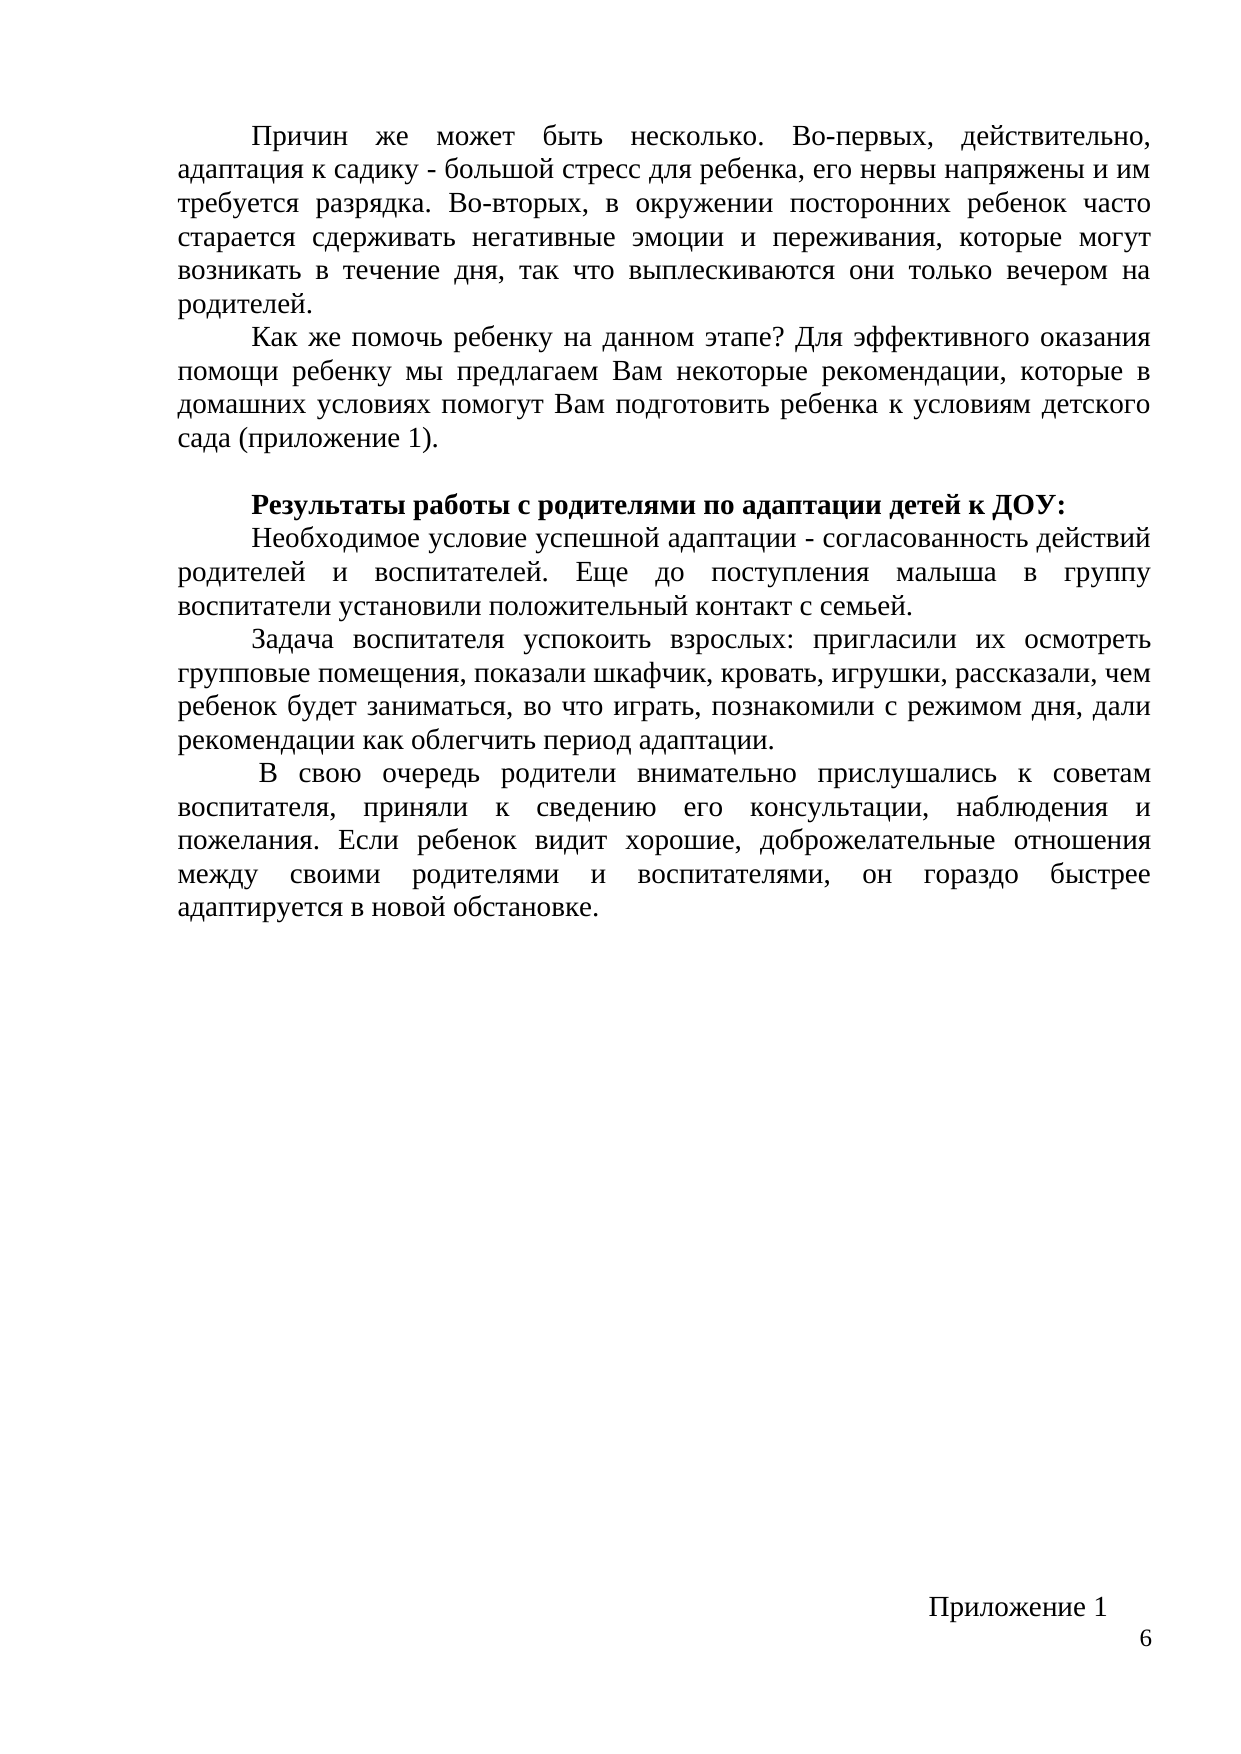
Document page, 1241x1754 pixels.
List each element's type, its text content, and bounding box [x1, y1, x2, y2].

text Задача воспитателя успокоить взрослых: пригласили их осмотреть групповые помещения, показали шкафчик, кровать, игрушки, рассказали, чем ребенок будет заниматься, во что играть, познакомили с режимом дня, дали рекомендации как облегчить период адаптации. [177, 621, 1152, 755]
text В свою очередь родители внимательно прислушались к советам воспитателя, приняли к сведению его консультации, наблюдения и пожелания. Если ребенок видит хорошие, доброжелательные отношения между своими родителями и воспитателями, он гораздо быстрее адаптируется в новой обстановке. [177, 755, 1152, 923]
text Результаты работы с родителями по адаптации детей к ДОУ: [177, 487, 1152, 521]
text Приложение 1 [177, 1589, 1152, 1623]
text Необходимое условие успешной адаптации - согласованность действий родителей и воспитателей. Еще до поступления малыша в группу воспитатели установили положительный контакт с семьей. [177, 521, 1152, 621]
text Причин же может быть несколько. Во-первых, действительно, адаптация к садику - большой стресс для ребенка, его нервы напряжены и им требуется разрядка. Во-вторых, в окружении посторонних ребенок часто старается сдерживать негативные эмоции и переживания, которые могут возникать в течение дня, так что выплескиваются они только вечером на родителей. [177, 118, 1152, 319]
text Как же помочь ребенку на данном этапе? Для эффективного оказания помощи ребенку мы предлагаем Вам некоторые рекомендации, которые в домашних условиях помогут Вам подготовить ребенка к условиям детского сада (приложение 1). [177, 319, 1152, 453]
